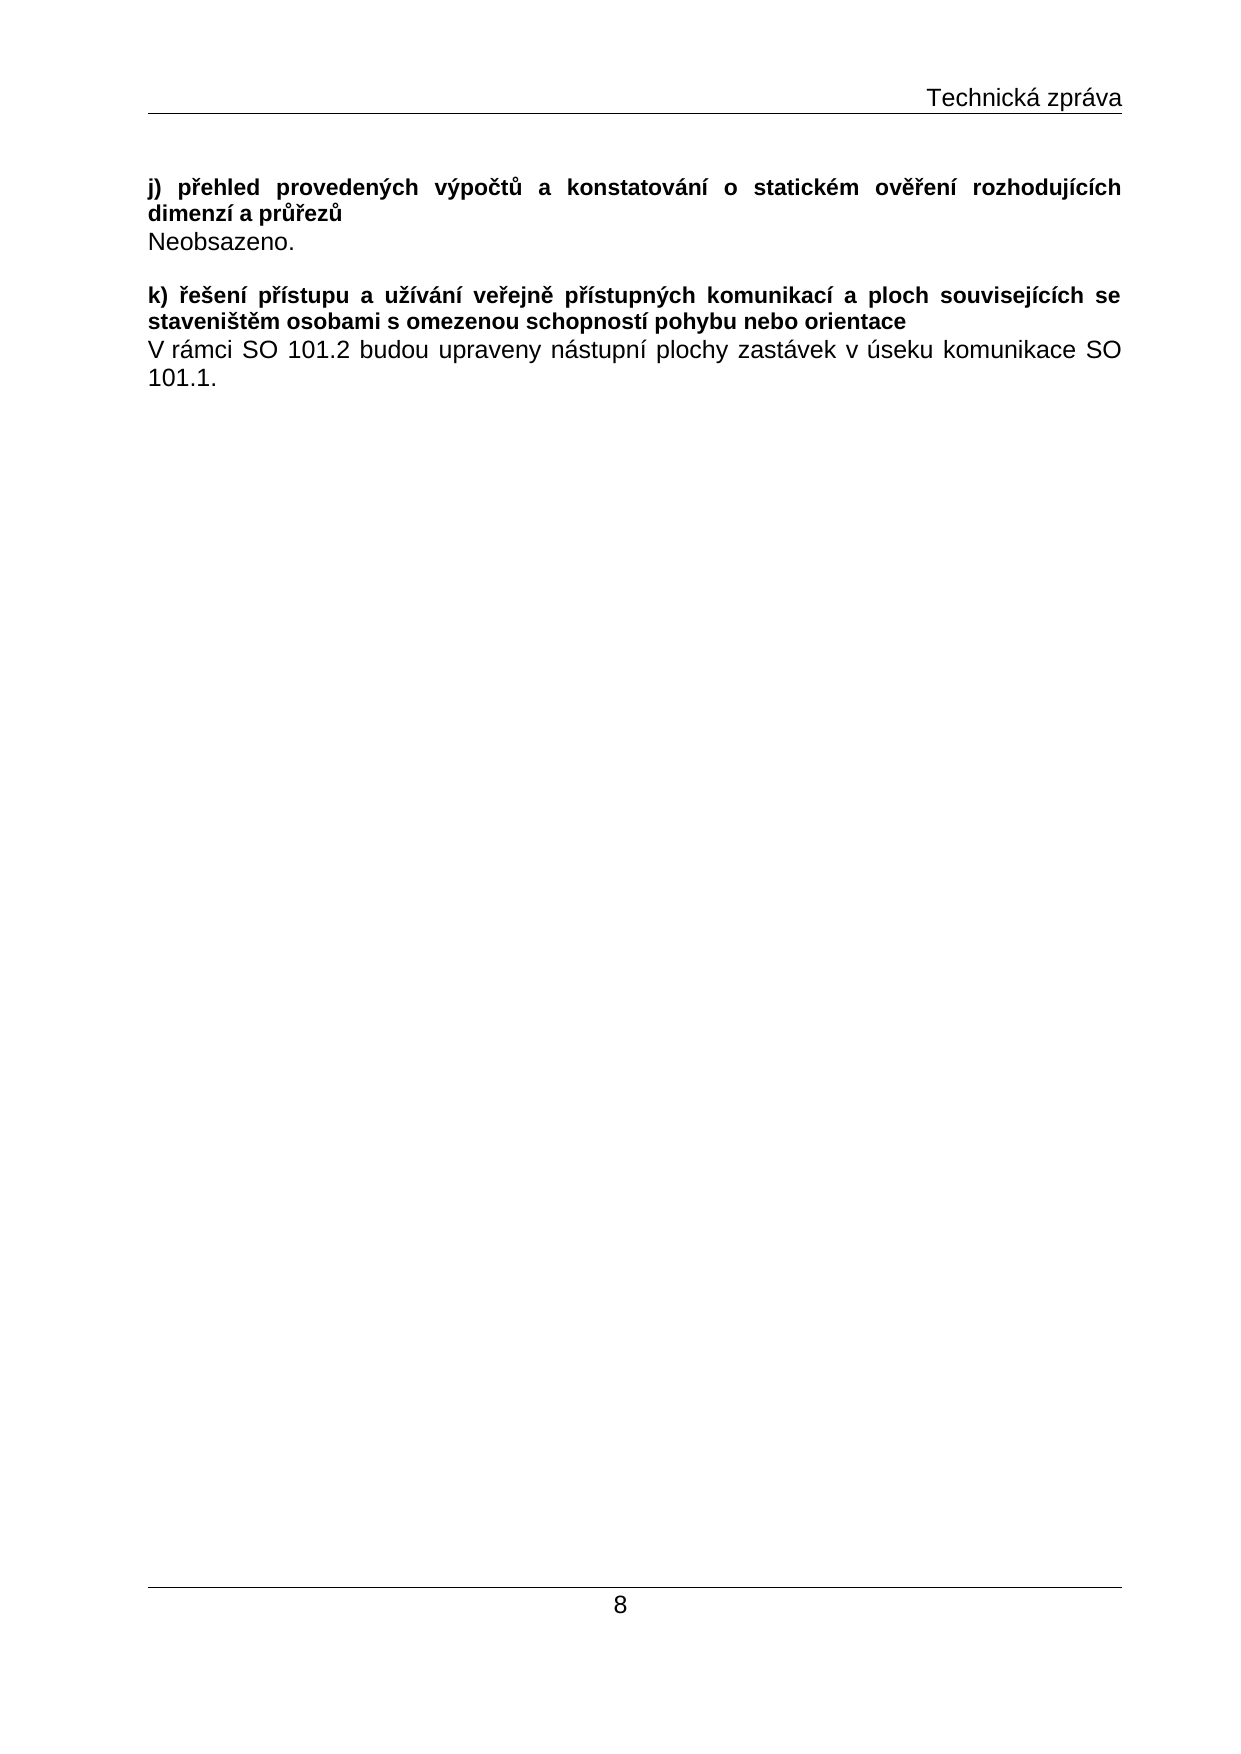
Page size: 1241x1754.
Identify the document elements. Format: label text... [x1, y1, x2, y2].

text Neobsazeno. [148, 227, 1122, 256]
text k) řešení přístupu a užívání veřejně přístupných komunikací a ploch souvisejících se staveništěm osobami s omezenou schopností pohybu nebo orientace [148, 282, 1122, 334]
text j) přehled provedených výpočtů a konstatování o statickém ověření rozhodujících dimenzí a průřezů [148, 174, 1122, 227]
text V rámci SO 101.2 budou upraveny nástupní plochy zastávek v úseku komunikace SO 101.1. [148, 334, 1122, 392]
